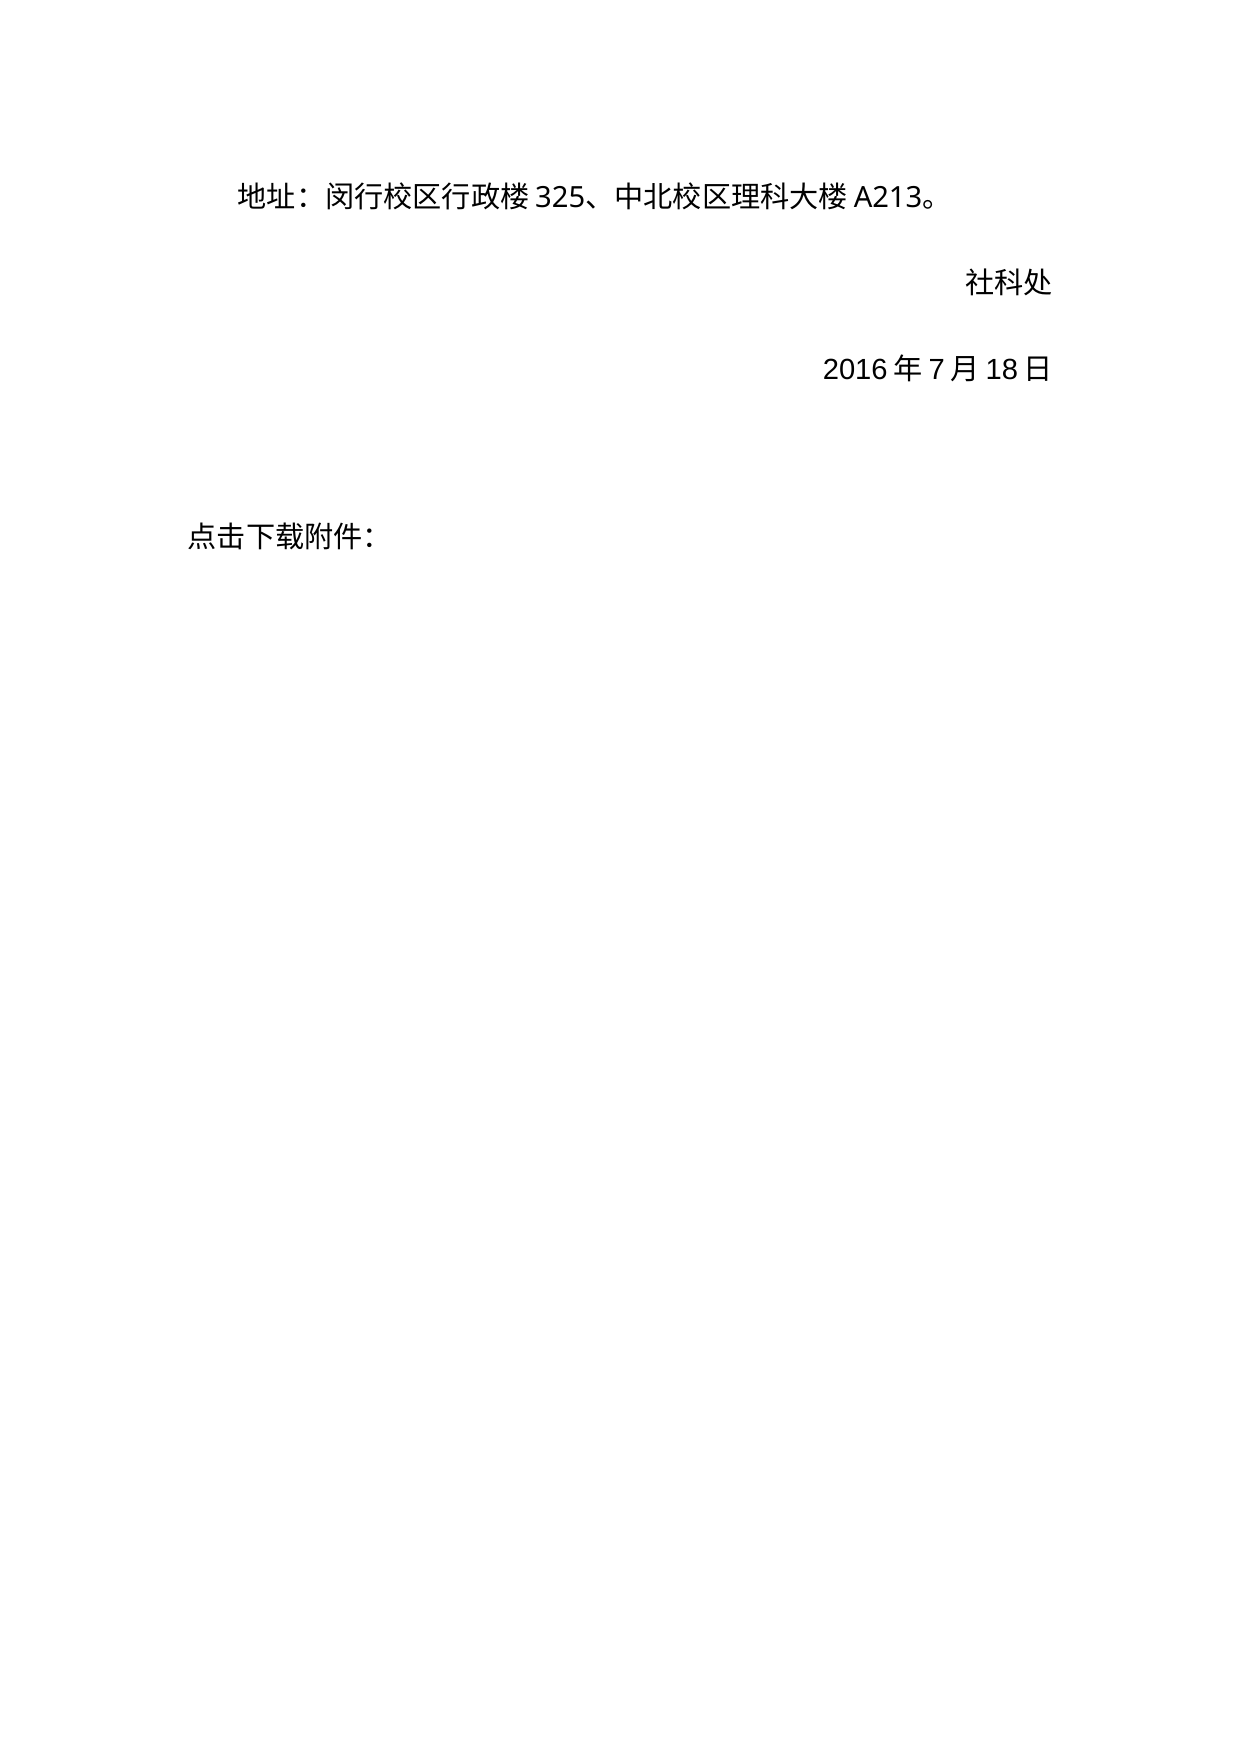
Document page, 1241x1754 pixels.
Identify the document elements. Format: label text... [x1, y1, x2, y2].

text 地址：闵行校区行政楼325、中北校区理科大楼A213。 [187, 162, 1053, 227]
text 社科处 [187, 248, 1053, 313]
text 2016年7月18日 [187, 334, 1053, 399]
text 点击下载附件： [187, 502, 1053, 567]
